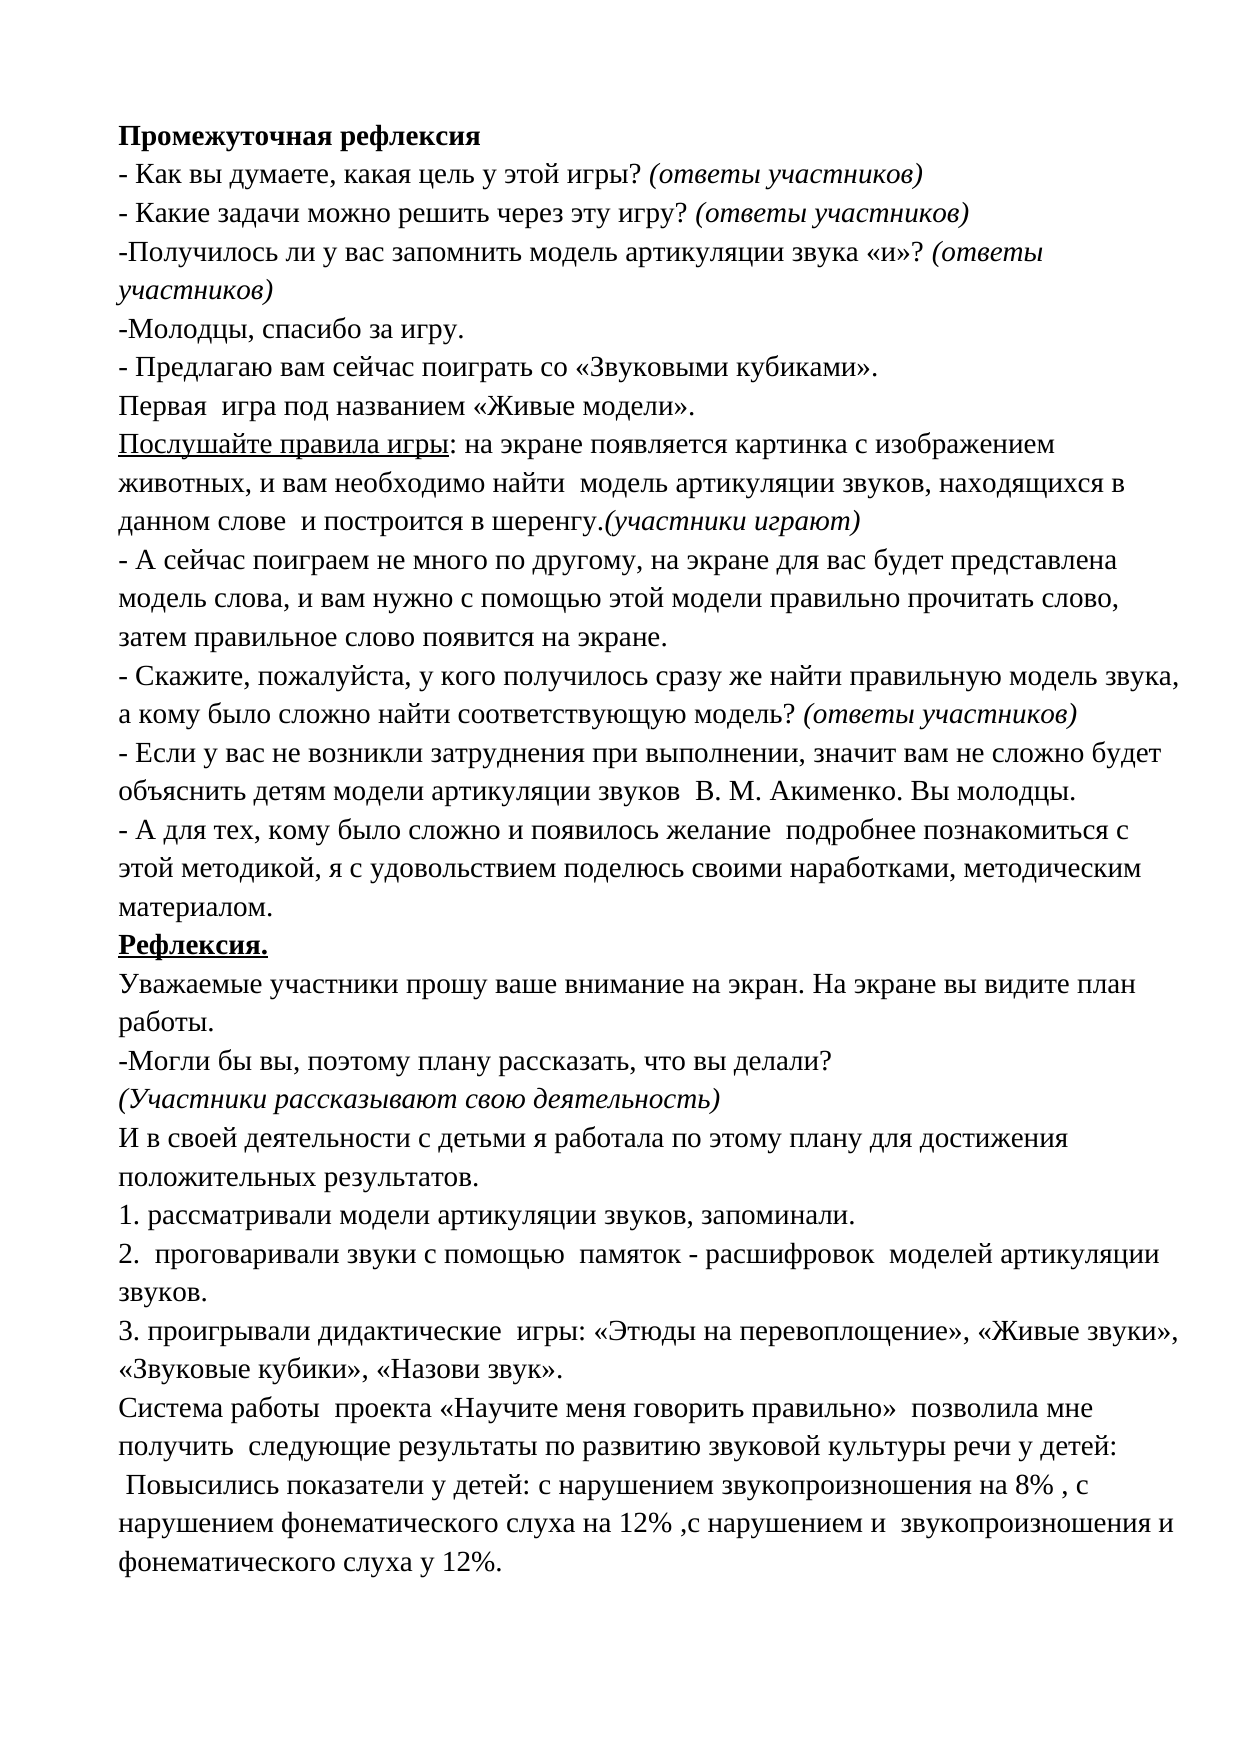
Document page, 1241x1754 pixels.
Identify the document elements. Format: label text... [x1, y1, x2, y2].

text - Если у вас не возникли затруднения при выполнении, значит вам не сложно будет объяснить детям модели артикуляции звуков В. М. Акименко. Вы молодцы. [118, 735, 1181, 807]
text (Участники рассказывают свою деятельность) [118, 1082, 1181, 1115]
text Уважаемые участники прошу ваше внимание на экран. На экране вы видите план работы. [118, 966, 1181, 1038]
text - А для тех, кому было сложно и появилось желание подробнее познакомиться с этой методикой, я с удовольствием поделюсь своими наработками, методическим материалом. [118, 812, 1181, 922]
text Промежуточная рефлексия [118, 118, 1181, 152]
text - А сейчас поиграем не много по другому, на экране для вас будет представлена модель слова, и вам нужно с помощью этой модели правильно прочитать слово, затем правильное слово появится на экране. [118, 542, 1181, 653]
text 2. проговаривали звуки с помощью памяток - расшифровок моделей артикуляции звуков. [118, 1236, 1181, 1308]
text И в своей деятельности с детьми я работала по этому плану для достижения положительных результатов. [118, 1120, 1181, 1192]
text Послушайте правила игры: на экране появляется картинка с изображением животных, и вам необходимо найти модель артикуляции звуков, находящихся в данном слове и построится в шеренгу.(участники играют) [118, 426, 1181, 537]
text - Как вы думаете, какая цель у этой игры? (ответы участников) [118, 157, 1181, 190]
text -Молодцы, спасибо за игру. [118, 311, 1181, 344]
text -Могли бы вы, поэтому плану рассказать, что вы делали? [118, 1043, 1181, 1077]
text -Получилось ли у вас запомнить модель артикуляции звука «и»? (ответы участников) [118, 234, 1181, 306]
text - Какие задачи можно решить через эту игру? (ответы участников) [118, 195, 1181, 229]
text - Скажите, пожалуйста, у кого получилось сразу же найти правильную модель звука, а кому было сложно найти соответствующую модель? (ответы участников) [118, 658, 1181, 730]
text - Предлагаю вам сейчас поиграть со «Звуковыми кубиками». [118, 349, 1181, 383]
text 1. рассматривали модели артикуляции звуков, запоминали. [118, 1197, 1181, 1231]
text Система работы проекта «Научите меня говорить правильно» позволила мне получить следующие результаты по развитию звуковой культуры речи у детей: [118, 1390, 1181, 1462]
text Рефлексия. [118, 927, 1181, 961]
text Первая игра под названием «Живые модели». [118, 388, 1181, 421]
text 3. проигрывали дидактические игры: «Этюды на перевоплощение», «Живые звуки», «Звуковые кубики», «Назови звук». [118, 1313, 1181, 1385]
text Повысились показатели у детей: с нарушением звукопроизношения на 8% , с нарушением фонематического слуха на 12% ,с нарушением и звукопроизношения и фонематического слуха у 12%. [118, 1467, 1181, 1578]
